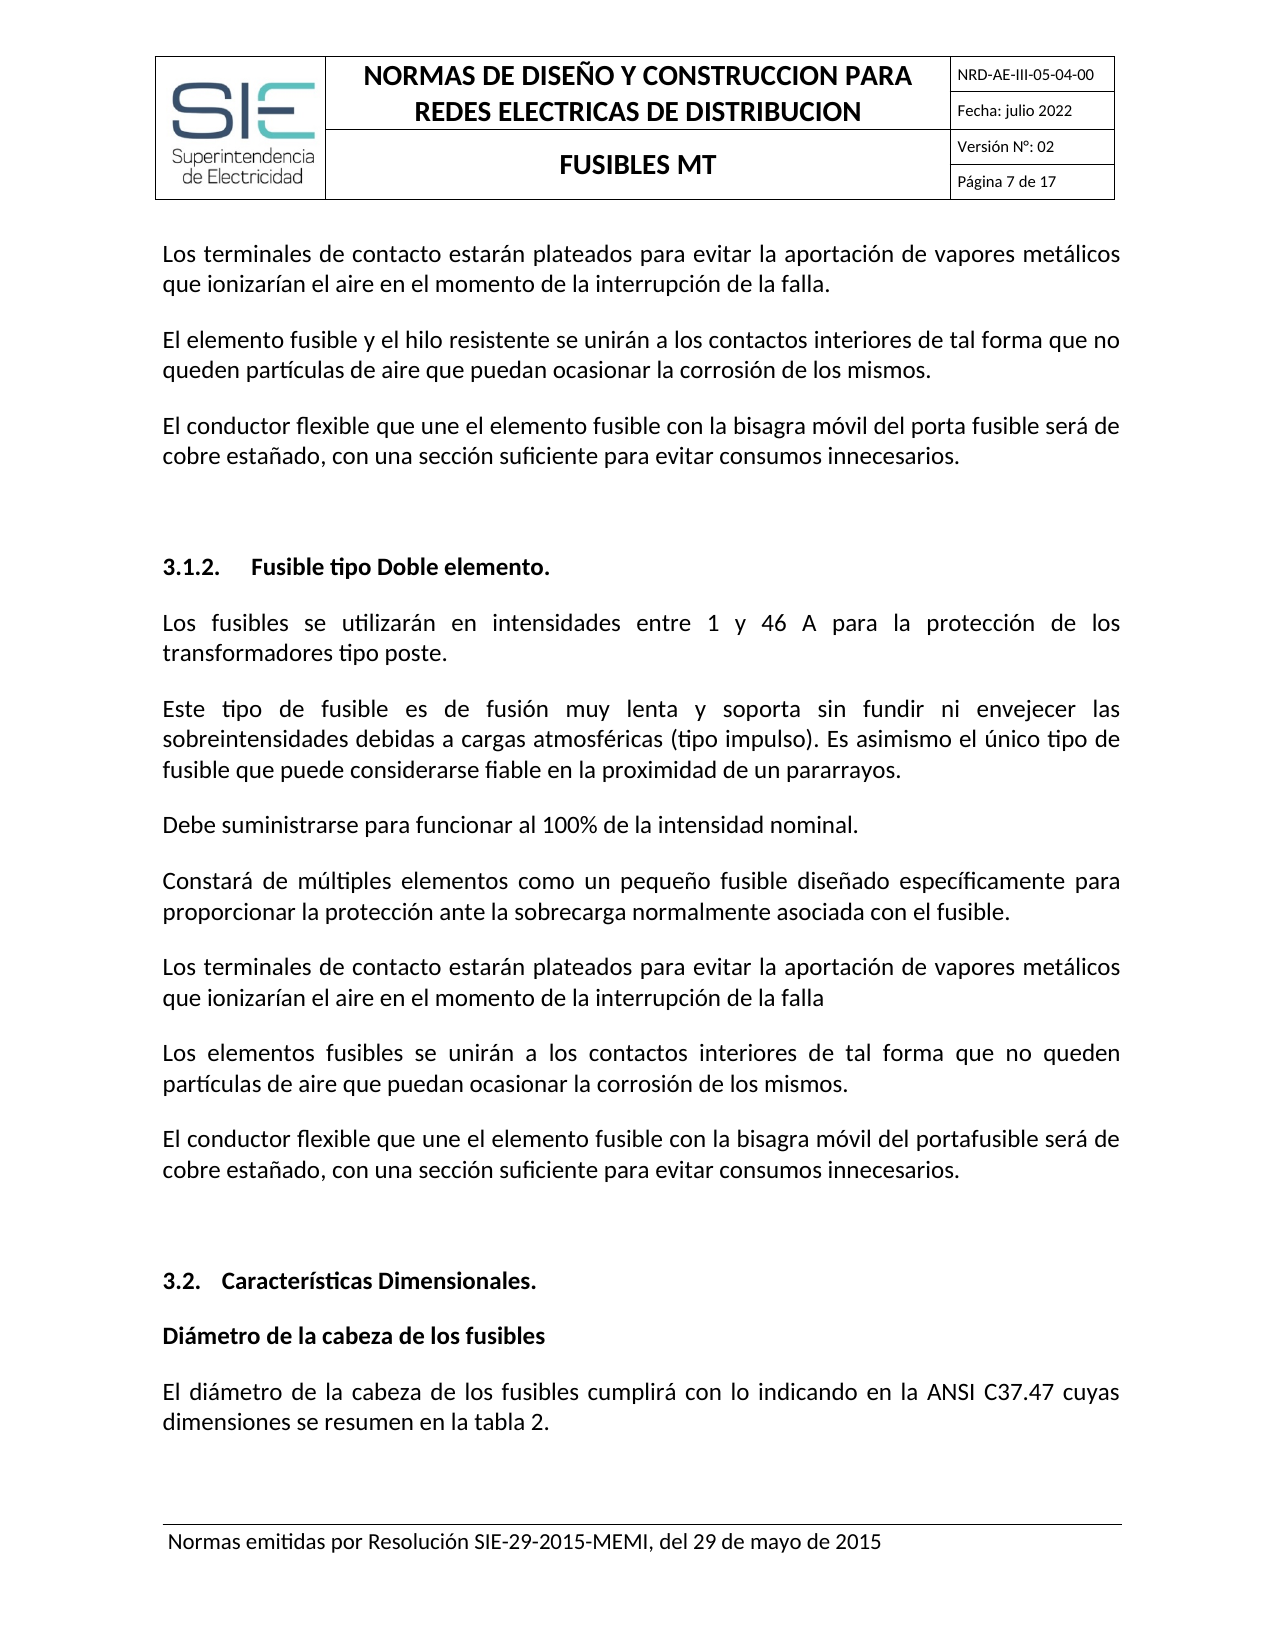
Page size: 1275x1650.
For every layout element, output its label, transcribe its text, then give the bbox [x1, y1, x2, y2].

text El conductor flexible que une el elemento fusible con la bisagra móvil del portafusible será de cobre estañado, con una sección suficiente para evitar consumos innecesarios. [162, 1123, 1122, 1184]
text Los elementos fusibles se unirán a los contactos interiores de tal forma que no queden partículas de aire que puedan ocasionar la corrosión de los mismos. [162, 1037, 1122, 1098]
text El conductor flexible que une el elemento fusible con la bisagra móvil del porta fusible será de cobre estañado, con una sección suficiente para evitar consumos innecesarios. [162, 410, 1122, 471]
picture [166, 68, 321, 188]
subtitle Características Dimensionales. [162, 1265, 1122, 1295]
text El diámetro de la cabeza de los fusibles cumplirá con lo indicando en la ANSI C37.47 cuyas dimensiones se resumen en la tabla 2. [162, 1376, 1122, 1437]
text Diámetro de la cabeza de los fusibles [162, 1320, 1122, 1351]
text Los terminales de contacto estarán plateados para evitar la aportación de vapores metálicos que ionizarían el aire en el momento de la interrupción de la falla. [162, 238, 1122, 299]
text Este tipo de fusible es de fusión muy lenta y soporta sin fundir ni envejecer las sobreintensidades debidas a cargas atmosféricas (tipo impulso). Es asimismo el único tipo de fusible que puede considerarse fiable en la proximidad de un pararrayos. [162, 693, 1122, 785]
text Debe suministrarse para funcionar al 100% de la intensidad nominal. [162, 810, 1122, 840]
text Constará de múltiples elementos como un pequeño fusible diseñado específicamente para proporcionar la protección ante la sobrecarga normalmente asociada con el fusible. [162, 865, 1122, 926]
text Los terminales de contacto estarán plateados para evitar la aportación de vapores metálicos que ionizarían el aire en el momento de la interrupción de la falla [162, 951, 1122, 1012]
text El elemento fusible y el hilo resistente se unirán a los contactos interiores de tal forma que no queden partículas de aire que puedan ocasionar la corrosión de los mismos. [162, 324, 1122, 385]
list Fusible tipo Doble elemento. [162, 552, 1122, 582]
text Los fusibles se utilizarán en intensidades entre 1 y para la protección de los transformadores tipo poste. [162, 607, 1122, 668]
